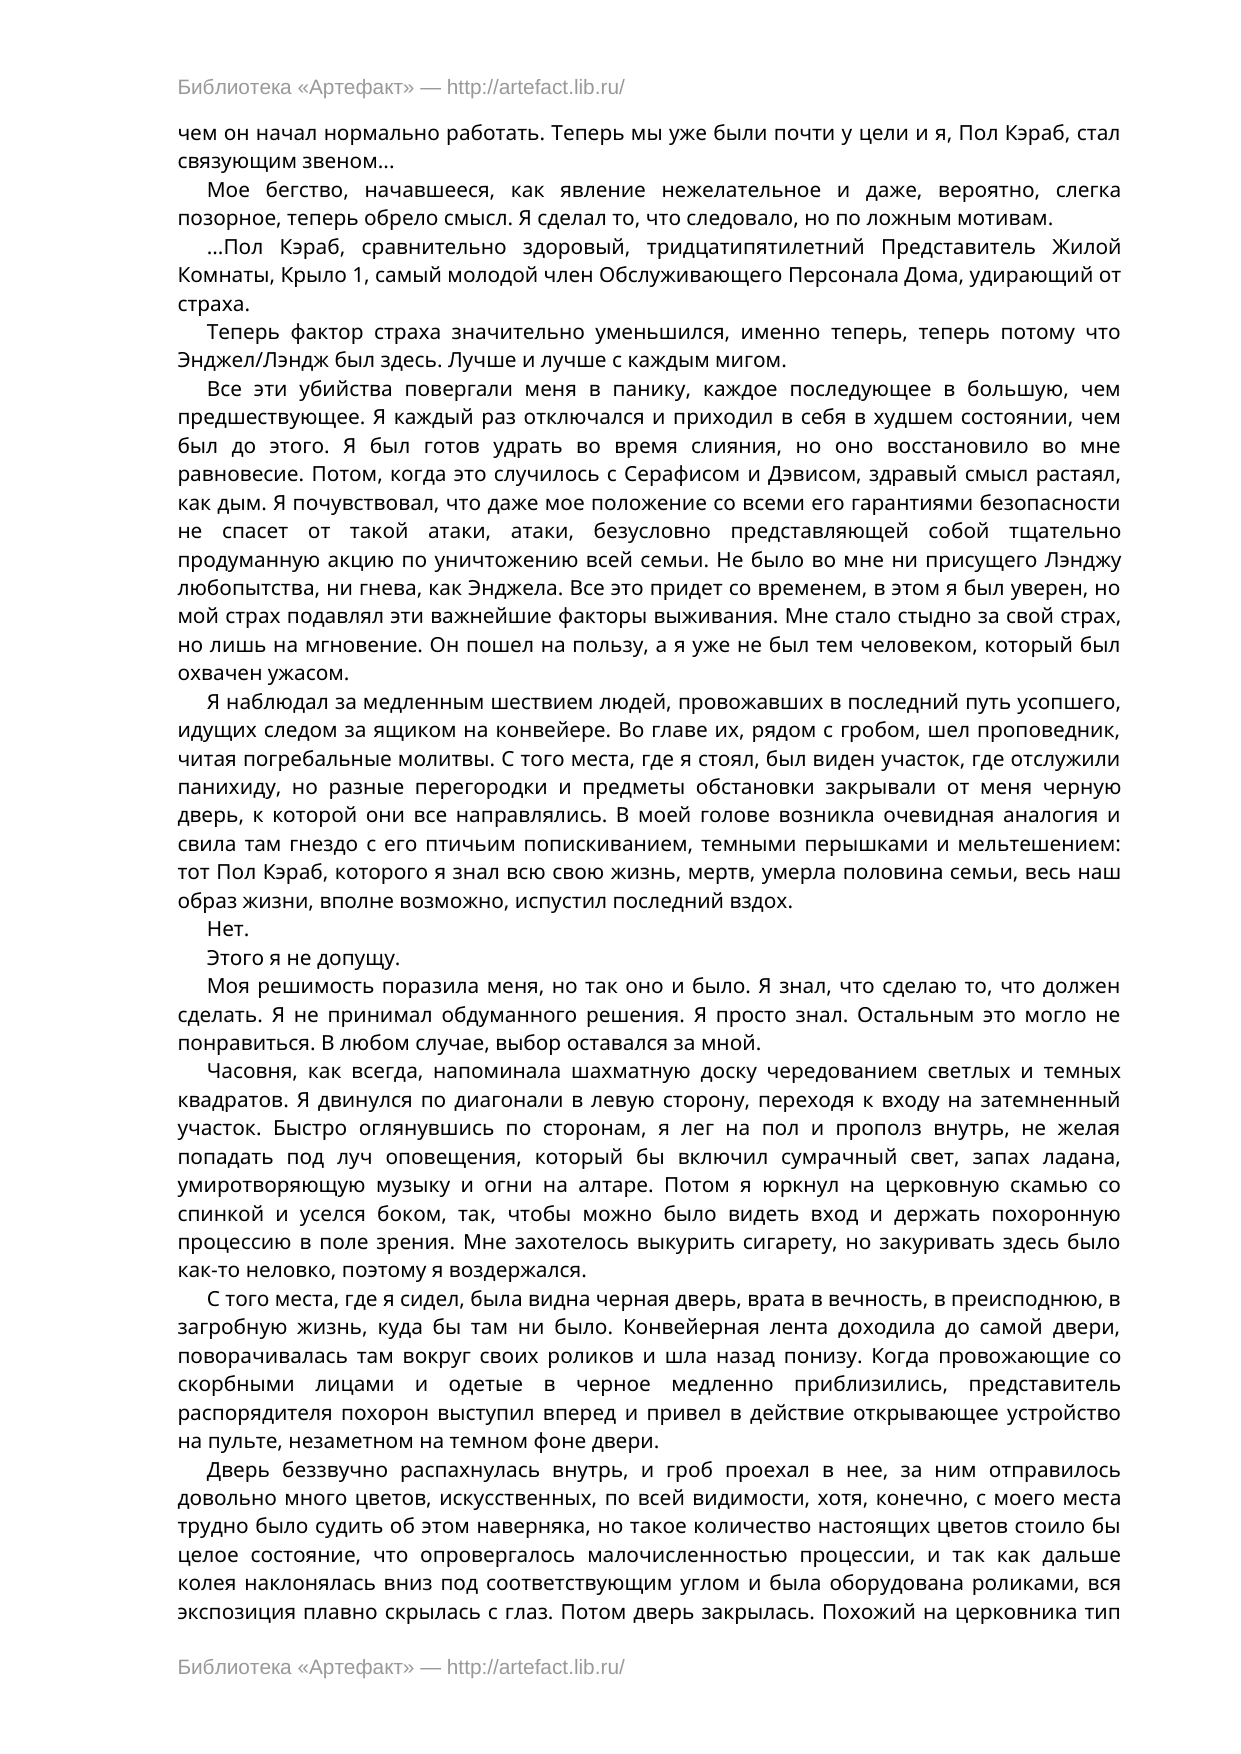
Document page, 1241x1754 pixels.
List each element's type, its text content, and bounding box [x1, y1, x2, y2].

text Этого я не допущу. [177, 943, 1122, 971]
text Все эти убийства повергали меня в панику, каждое последующее в большую, чем предшествующее. Я каждый раз отключался и приходил в себя в худшем состоянии, чем был до этого. Я был готов удрать во время слияния, но оно восстановило во мне равновесие. Потом, когда это случилось с Серафисом и Дэвисом, здравый смысл растаял, как дым. Я почувствовал, что даже мое положение со всеми его гарантиями безопасности не спасет от такой атаки, атаки, безусловно представляющей собой тщательно продуманную акцию по уничтожению всей семьи. Не было во мне ни присущего Лэнджу любопытства, ни гнева, как Энджела. Все это придет со временем, в этом я был уверен, но мой страх подавлял эти важнейшие факторы выживания. Мне стало стыдно за свой страх, но лишь на мгновение. Он пошел на пользу, а я уже не был тем человеком, который был охвачен ужасом. [177, 374, 1122, 687]
text Я наблюдал за медленным шествием людей, провожавших в последний путь усопшего, идущих следом за ящиком на конвейере. Во главе их, рядом с гробом, шел проповедник, читая погребальные молитвы. С того места, где я стоял, был виден участок, где отслужили панихиду, но разные перегородки и предметы обстановки закрывали от меня черную дверь, к которой они все направлялись. В моей голове возникла очевидная аналогия и свила там гнездо с его птичьим попискиванием, темными перышками и мельтешением: тот Пол Кэраб, которого я знал всю свою жизнь, мертв, умерла половина семьи, весь наш образ жизни, вполне возможно, испустил последний вздох. [177, 687, 1122, 914]
text Нет. [177, 914, 1122, 943]
text Часовня, как всегда, напоминала шахматную доску чередованием светлых и темных квадратов. Я двинулся по диагонали в левую сторону, переходя к входу на затемненный участок. Быстро оглянувшись по сторонам, я лег на пол и прополз внутрь, не желая попадать под луч оповещения, который бы включил сумрачный свет, запах ладана, умиротворяющую музыку и огни на алтаре. Потом я юркнул на церковную скамью со спинкой и уселся боком, так, чтобы можно было видеть вход и держать похоронную процессию в поле зрения. Мне захотелось выкурить сигарету, но закуривать здесь было как-то неловко, поэтому я воздержался. [177, 1057, 1122, 1284]
text Моя решимость поразила меня, но так оно и было. Я знал, что сделаю то, что должен сделать. Я не принимал обдуманного решения. Я просто знал. Остальным это могло не понравиться. В любом случае, выбор оставался за мной. [177, 971, 1122, 1057]
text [177, 118, 1122, 175]
text ...Пол Кэраб, сравнительно здоровый, тридцатипятилетний Представитель Жилой Комнаты, Крыло 1, самый молодой член Обслуживающего Персонала Дома, удирающий от страха. [177, 232, 1122, 317]
text Мое бегство, начавшееся, как явление нежелательное и даже, вероятно, слегка позорное, теперь обрело смысл. Я сделал то, что следовало, но по ложным мотивам. [177, 175, 1122, 232]
text Теперь фактор страха значительно уменьшился, именно теперь, теперь потому что Энджел/Лэндж был здесь. Лучше и лучше с каждым мигом. [177, 317, 1122, 374]
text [177, 1455, 1122, 1625]
text С того места, где я сидел, была видна черная дверь, врата в вечность, в преисподнюю, в загробную жизнь, куда бы там ни было. Конвейерная лента доходила до самой двери, поворачивалась там вокруг своих роликов и шла назад понизу. Когда провожающие со скорбными лицами и одетые в черное медленно приблизились, представитель распорядителя похорон выступил вперед и привел в действие открывающее устройство на пульте, незаметном на темном фоне двери. [177, 1284, 1122, 1455]
